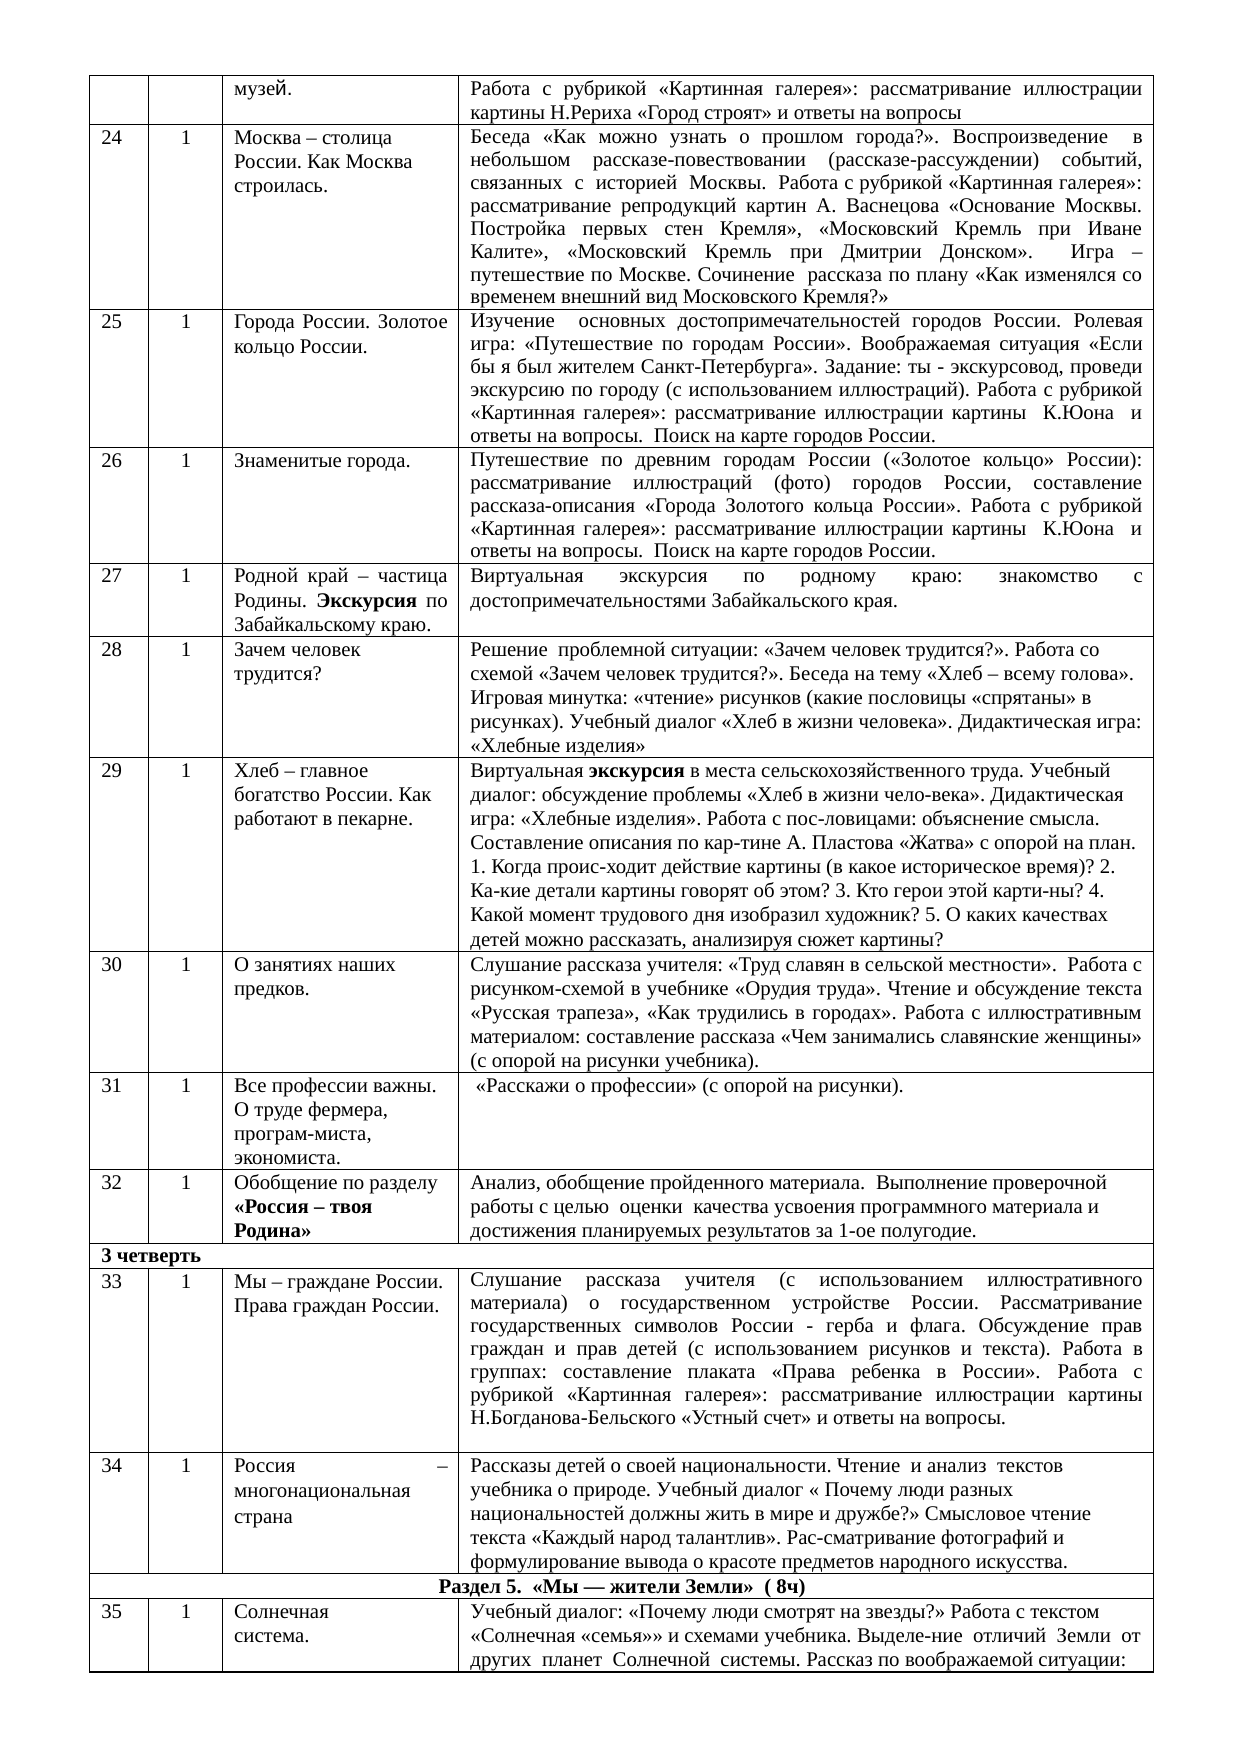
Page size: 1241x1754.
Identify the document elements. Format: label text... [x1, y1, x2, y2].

table_cell Зачем человек трудится? [223, 637, 458, 757]
table_cell Солнечная система. [223, 1599, 458, 1671]
table_cell 1 [149, 1073, 222, 1169]
table_cell 1 [149, 1269, 222, 1452]
table_cell 1 [149, 564, 222, 636]
table_cell 29 [90, 758, 148, 951]
table_cell 28 [90, 637, 148, 757]
table_cell 1 [149, 1170, 222, 1242]
table_cell 1 [149, 1453, 222, 1573]
table_cell 32 [90, 1170, 148, 1242]
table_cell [223, 76, 458, 124]
table_cell 1 [149, 952, 222, 1072]
table_cell «Расскажи о профессии» (с опорой на рисунки). [459, 1073, 1153, 1169]
table_cell Путешествие по древним городам России («Золотое кольцо» России): рассматривание иллюстраций (фото) городов России, составление рассказа-описания «Города Золотого кольца России». Работа с рубрикой «Картинная галерея»: рассматривание иллюстрации картины К.Юона и ответы на вопросы. Поиск на карте городов России. [459, 448, 1153, 562]
table_cell Мы – граждане России. Права граждан России. [223, 1269, 458, 1452]
table_cell Города России. Золотое кольцо России. [223, 310, 458, 447]
table_cell 26 [90, 448, 148, 562]
table_cell 1 [149, 310, 222, 447]
table_cell 34 [90, 1453, 148, 1573]
table_cell Родной край – частица Родины. Экскурсия по Забайкальскому краю. [223, 564, 458, 636]
table_cell Виртуальная экскурсия по родному краю: знакомство с достопримечательностями Забайкальского края. [459, 564, 1153, 636]
table_cell Слушание рассказа учителя (с использованием иллюстративного материала) о государственном устройстве России. Рассматривание государственных символов России - герба и флага. Обсуждение прав граждан и прав детей (с использованием рисунков и текста). Работа в группах: составление плаката «Права ребенка в России». Работа с рубрикой «Картинная галерея»: рассматривание иллюстрации картины Н.Богданова-Бельского «Устный счет» и ответы на вопросы. [459, 1269, 1153, 1452]
table_cell Обобщение по разделу «Россия – твоя Родина» [223, 1170, 458, 1242]
table_cell Хлеб – главное богатство России. Как работают в пекарне. [223, 758, 458, 951]
table_cell 25 [90, 310, 148, 447]
table_cell Рассказы детей о своей национальности. Чтение и анализ текстов учебника о природе. Учебный диалог « Почему люди разных национальностей должны жить в мире и дружбе?» Смысловое чтение текста «Каждый народ талантлив». Рас-сматривание фотографий и формулирование вывода о красоте предметов народного искусства. [459, 1453, 1153, 1573]
table_cell Слушание рассказа учителя: «Труд славян в сельской местности». Работа с рисунком-схемой в учебнике «Орудия труда». Чтение и обсуждение текста «Русская трапеза», «Как трудились в городах». Работа с иллюстративным материалом: составление рассказа «Чем занимались славянские женщины» (с опорой на рисунки учебника). [459, 952, 1153, 1072]
table_cell 24 [90, 125, 148, 308]
table_cell 30 [90, 952, 148, 1072]
table_cell О занятиях наших предков. [223, 952, 458, 1072]
table_cell 1 [149, 637, 222, 757]
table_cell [459, 1599, 1153, 1671]
table_cell Изучение основных достопримечательностей городов России. Ролевая игра: «Путешествие по городам России». Воображаемая ситуация «Если бы я был жителем Санкт-Петербурга». Задание: ты - экскурсовод, проведи экскурсию по городу (с использованием иллюстраций). Работа с рубрикой «Картинная галерея»: рассматривание иллюстрации картины К.Юона и ответы на вопросы. Поиск на карте городов России. [459, 310, 1153, 447]
table_cell 33 [90, 1269, 148, 1452]
table_cell 1 [149, 758, 222, 951]
table_cell Анализ, обобщение пройденного материала. Выполнение проверочной работы с целью оценки качества усвоения программного материала и достижения планируемых результатов за 1-ое полугодие. [459, 1170, 1153, 1242]
table_cell Россия – многонациональная страна [223, 1453, 458, 1573]
table_cell 3 четверть [90, 1244, 1153, 1267]
table_cell 1 [149, 448, 222, 562]
table_cell 1 [149, 1599, 222, 1671]
table_cell 23 [90, 76, 148, 124]
table_cell 31 [90, 1073, 148, 1169]
table_cell Решение проблемной ситуации: «Зачем человек трудится?». Работа со схемой «Зачем человек трудится?». Беседа на тему «Хлеб – всему голова». Игровая минутка: «чтение» рисунков (какие пословицы «спрятаны» в рисунках). Учебный диалог «Хлеб в жизни человека». Дидактическая игра: «Хлебные изделия» [459, 637, 1153, 757]
table_cell 1 [149, 125, 222, 308]
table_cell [459, 76, 1153, 124]
table_cell Беседа «Как можно узнать о прошлом города?». Воспроизведение в небольшом рассказе-повествовании (рассказе-рассуждении) событий, связанных с историей Москвы. Работа с рубрикой «Картинная галерея»: рассматривание репродукций картин А. Васнецова «Основание Москвы. Постройка первых стен Кремля», «Московский Кремль при Иване Калите», «Московский Кремль при Дмитрии Донском». Игра – путешествие по Москве. Сочинение рассказа по плану «Как изменялся со временем внешний вид Московского Кремля?» [459, 125, 1153, 308]
table_cell Москва – столица России. Как Москва строилась. [223, 125, 458, 308]
table_cell 1 [149, 76, 222, 124]
table_cell 35 [90, 1599, 148, 1671]
table_cell Раздел 5. «Мы — жители Земли» ( 8ч) [90, 1574, 1153, 1598]
table_cell Виртуальная экскурсия в места сельскохозяйственного труда. Учебный диалог: обсуждение проблемы «Хлеб в жизни чело-века». Дидактическая игра: «Хлебные изделия». Работа с пос-ловицами: объяснение смысла. Составление описания по кар-тине А. Пластова «Жатва» с опорой на план. 1. Когда проис-ходит действие картины (в какое историческое время)? 2. Ка-кие детали картины говорят об этом? 3. Кто герои этой карти-ны? 4. Какой момент трудового дня изобразил художник? 5. О каких качествах детей можно рассказать, анализируя сюжет картины? [459, 758, 1153, 951]
table_cell Знаменитые города. [223, 448, 458, 562]
table_cell 27 [90, 564, 148, 636]
table_cell Все профессии важны. О труде фермера, програм-миста, экономиста. [223, 1073, 458, 1169]
